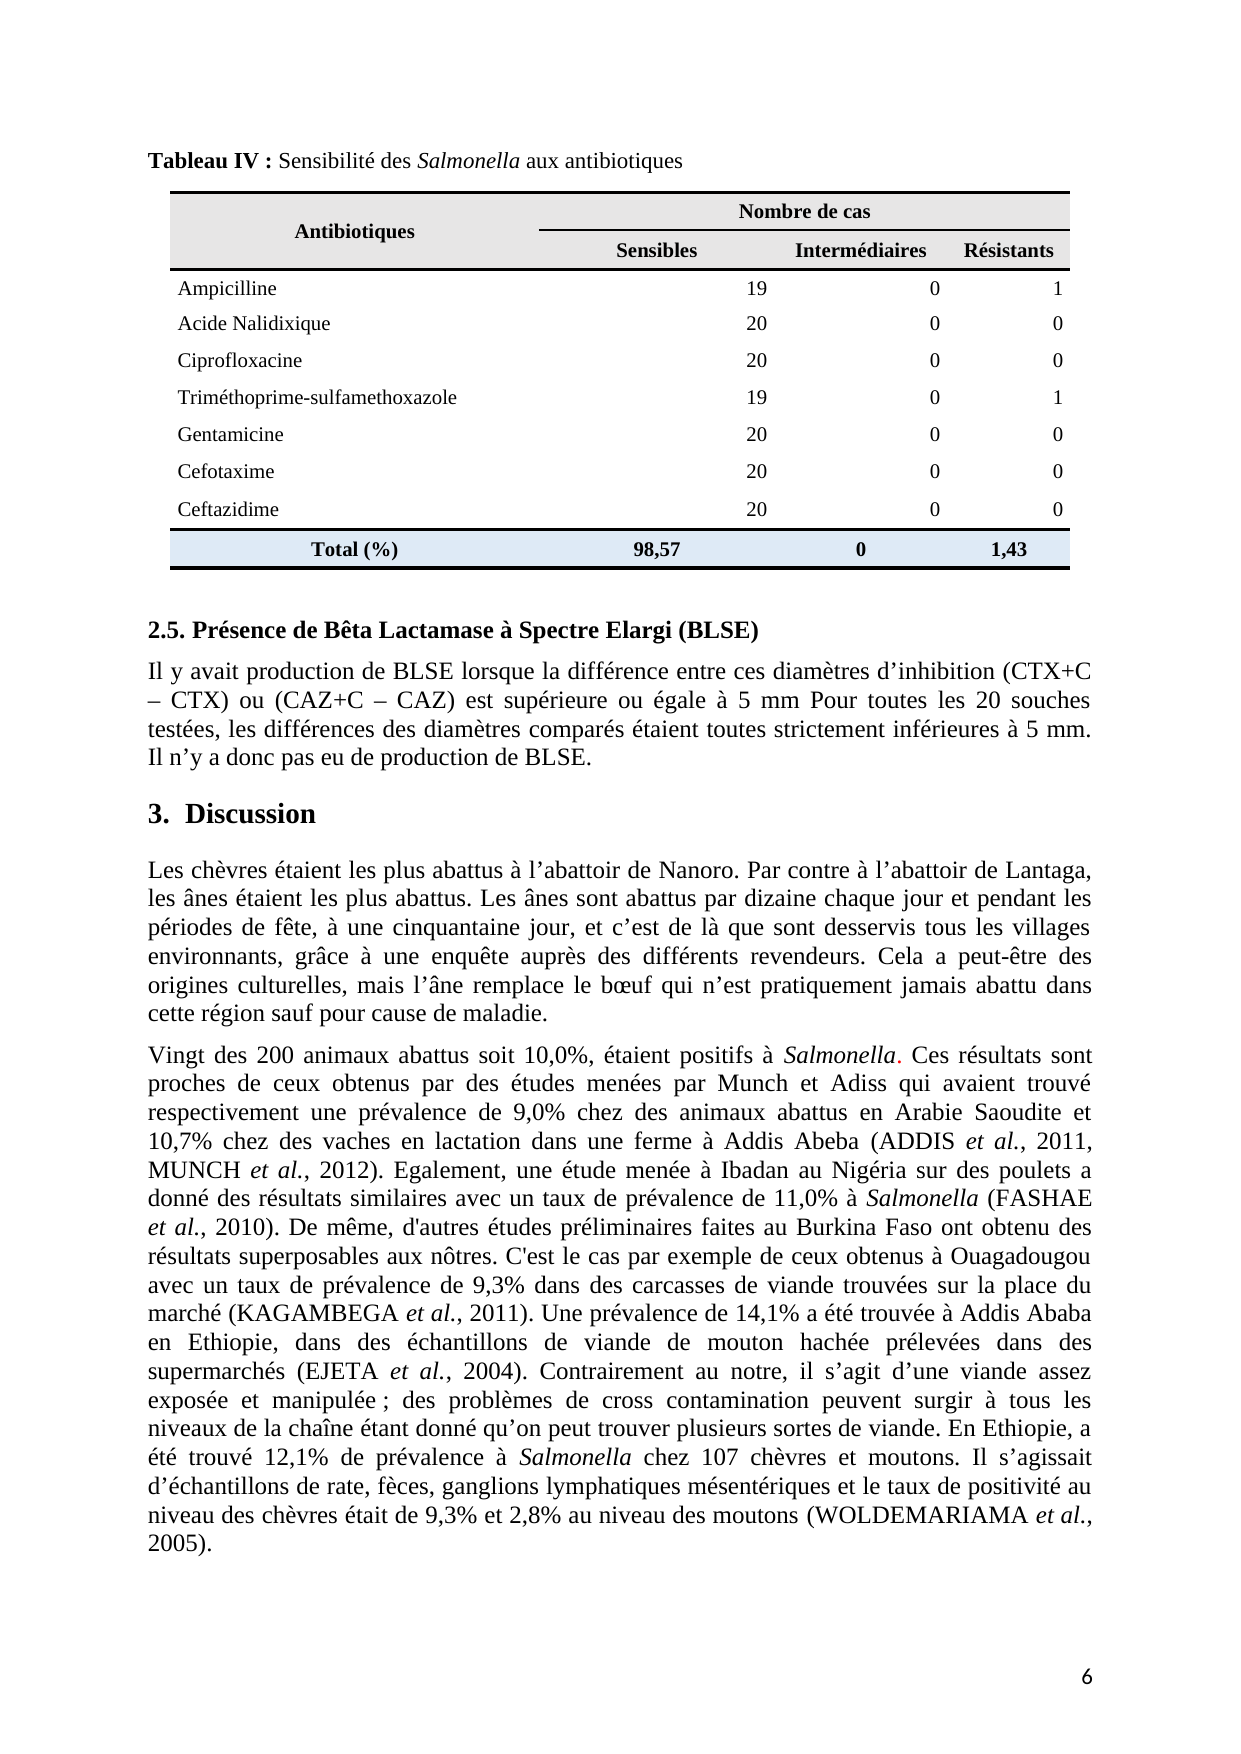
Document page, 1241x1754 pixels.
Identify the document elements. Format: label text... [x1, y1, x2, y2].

table_cell 0 [947, 415, 1070, 452]
table_cell 1 [947, 271, 1070, 305]
table_cell 0 [774, 271, 947, 305]
table_cell Triméthoprime-sulfamethoxazole [170, 379, 539, 415]
table_cell 0 [947, 489, 1070, 528]
table_cell 0 [774, 489, 947, 528]
table_cell 1,43 [947, 531, 1070, 566]
table_cell 0 [947, 452, 1070, 489]
table_cell 20 [539, 452, 774, 489]
table_cell Ampicilline [170, 271, 539, 305]
table_cell 19 [539, 271, 774, 305]
table_cell 20 [539, 489, 774, 528]
table_cell 0 [947, 342, 1070, 378]
table_cell 1 [947, 379, 1070, 415]
table_cell 0 [774, 379, 947, 415]
table_cell Gentamicine [170, 415, 539, 452]
table_cell 0 [947, 305, 1070, 342]
table_cell 20 [539, 342, 774, 378]
table_cell Ceftazidime [170, 489, 539, 528]
table_cell 0 [774, 452, 947, 489]
text Les chèvres étaient les plus abattus à l’abattoir de Nanoro. Par contre à l’abattoir de Lantaga, les ânes étaient les plus abattus. Les ânes sont abattus par dizaine chaque jour et pendant les périodes de fête, à une cinquantaine jour, et c’est de là que sont desservis tous les villages environnants, grâce à une enquête auprès des différents revendeurs. Cela a peut-être des origines culturelles, mais l’âne remplace le bœuf qui n’est pratiquement jamais abattu dans cette région sauf pour cause de maladie. [148, 855, 1093, 1027]
text Tableau IV : Sensibilité des Salmonella aux antibiotiques [148, 148, 1093, 174]
table_cell Total (%) [170, 531, 539, 566]
table_header Nombre de cas [539, 194, 1070, 229]
table_cell 20 [539, 305, 774, 342]
table_cell 19 [539, 379, 774, 415]
table_cell Intermédiaires [774, 231, 947, 268]
table_cell Ciprofloxacine [170, 342, 539, 378]
table_cell 98,57 [539, 531, 774, 566]
table_cell Résistants [947, 231, 1070, 268]
table_cell 0 [774, 531, 947, 566]
table_cell 0 [774, 305, 947, 342]
table_cell Acide Nalidixique [170, 305, 539, 342]
list Présence de Bêta Lactamase à Spectre Elargi (BLSE) [148, 615, 1093, 644]
table_cell Cefotaxime [170, 452, 539, 489]
table_cell 20 [539, 415, 774, 452]
list Discussion [148, 796, 1093, 830]
table_cell Sensibles [539, 231, 774, 268]
text Vingt des 200 animaux abattus soit 10,0%, étaient positifs à Salmonella. Ces résultats sont proches de ceux obtenus par des études menées par Munch et Adiss qui avaient trouvé respectivement une prévalence de 9,0% chez des animaux abattus en Arabie Saoudite et 10,7% chez des vaches en lactation dans une ferme à Addis Abeba (ADDIS et al., 2011, MUNCH et al., 2012). Egalement, une étude menée à Ibadan au Nigéria sur des poulets a donné des résultats similaires avec un taux de prévalence de 11,0% à Salmonella (FASHAE et al., 2010). De même, d'autres études préliminaires faites au Burkina Faso ont obtenu des résultats superposables aux nôtres. C'est le cas par exemple de ceux obtenus à Ouagadougou avec un taux de prévalence de 9,3% dans des carcasses de viande trouvées sur la place du marché (KAGAMBEGA et al., 2011). Une prévalence de 14,1% a été trouvée à Addis Ababa en Ethiopie, dans des échantillons de viande de mouton hachée prélevées dans des supermarchés (EJETA et al., 2004). Contrairement au notre, il s’agit d’une viande assez exposée et manipulée ; des problèmes de cross contamination peuvent surgir à tous les niveaux de la chaîne étant donné qu’on peut trouver plusieurs sortes de viande. En Ethiopie, a été trouvé 12,1% de prévalence à Salmonella chez 107 chèvres et moutons. Il s’agissait d’échantillons de rate, fèces, ganglions lymphatiques mésentériques et le taux de positivité au niveau des chèvres était de 9,3% et 2,8% au niveau des moutons (WOLDEMARIAMA et al., 2005). [148, 1040, 1093, 1557]
table_cell 0 [774, 415, 947, 452]
table_cell 0 [774, 342, 947, 378]
text Il y avait production de BLSE lorsque la différence entre ces diamètres d’inhibition (CTX+C – CTX) ou (CAZ+C – CAZ) est supérieure ou égale à 5 mm Pour toutes les 20 souches testées, les différences des diamètres comparés étaient toutes strictement inférieures à 5 mm. Il n’y a donc pas eu de production de BLSE. [148, 656, 1093, 771]
table_header Antibiotiques [170, 194, 539, 268]
